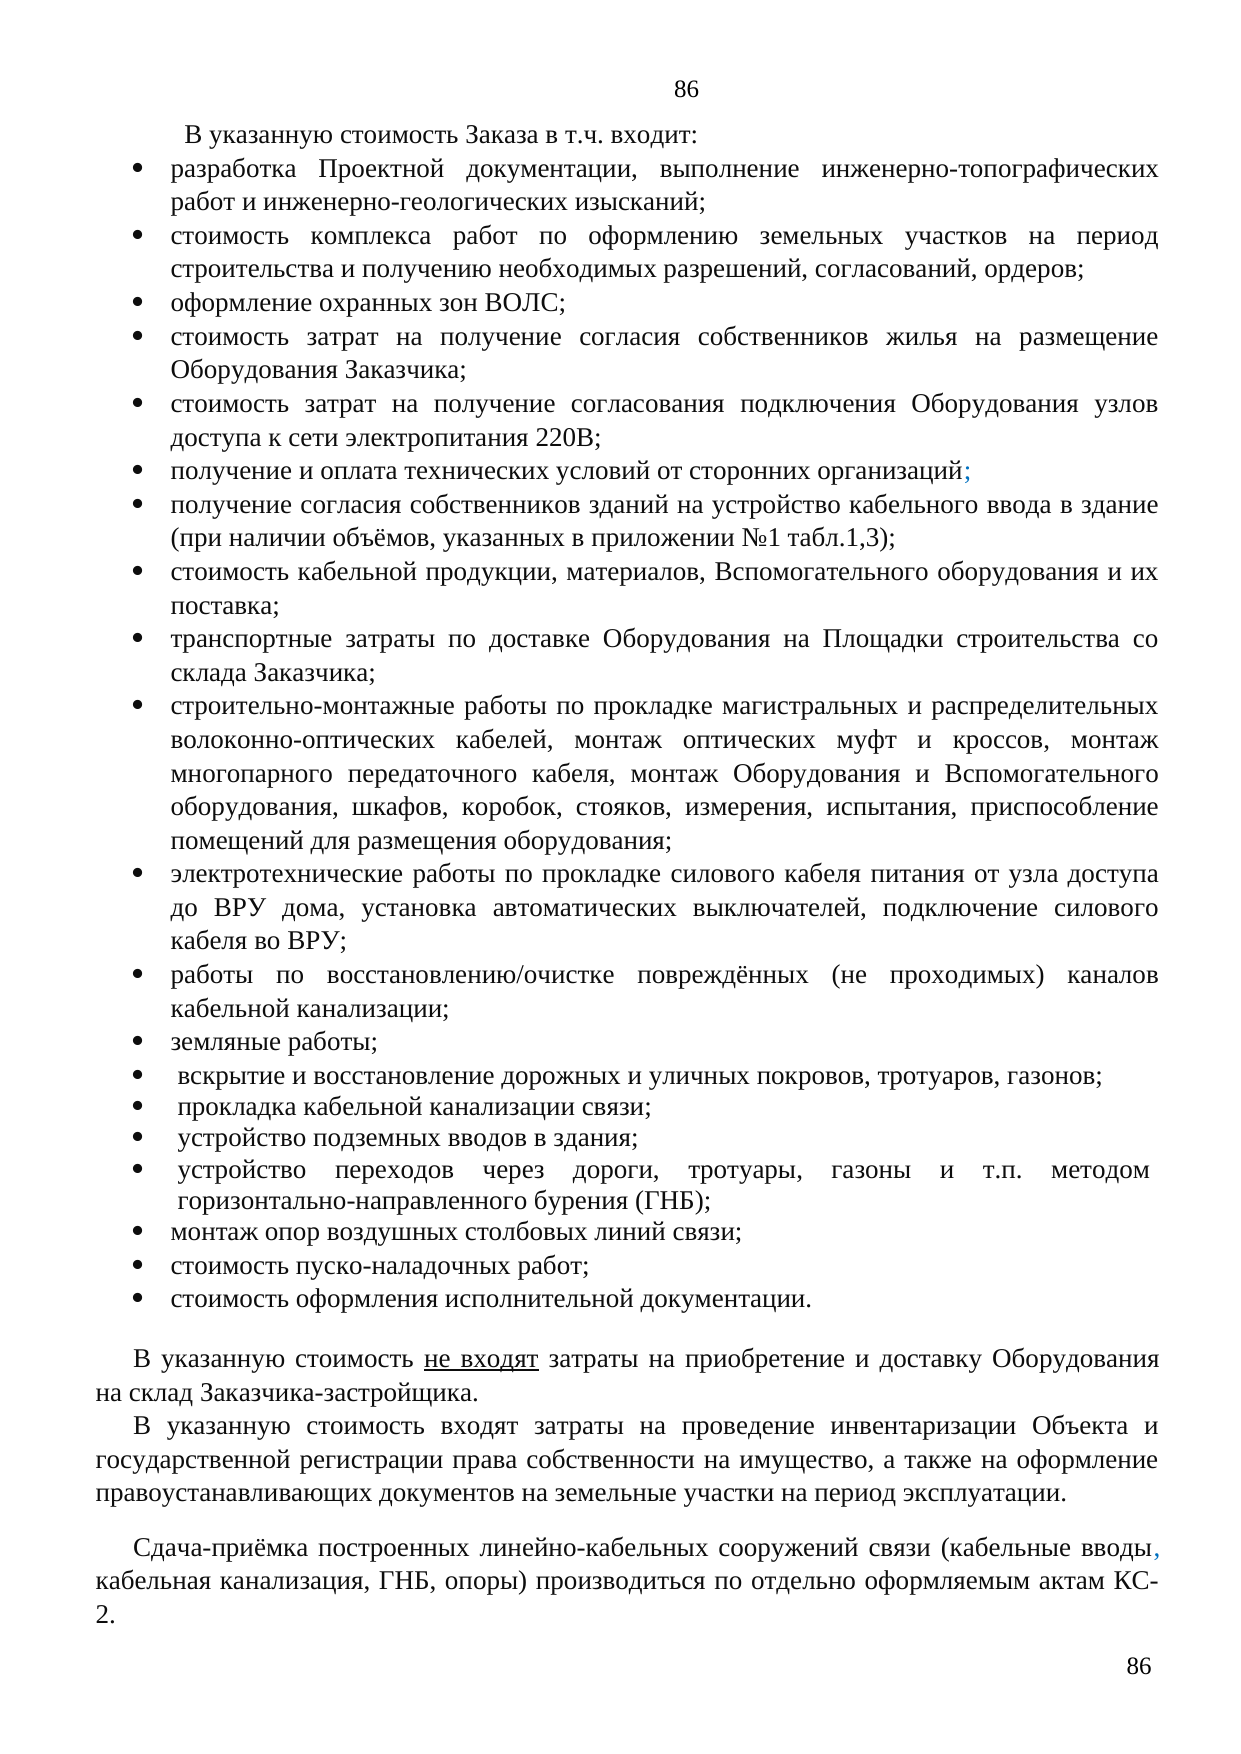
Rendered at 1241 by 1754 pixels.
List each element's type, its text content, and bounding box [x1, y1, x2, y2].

list стоимость комплекса работ по оформлению земельных участков на период строительства и получению необходимых разрешений, согласований, ордеров; [133, 219, 1160, 284]
list стоимость затрат на получение согласования подключения Оборудования узлов доступа к сети электропитания 220В; [133, 387, 1160, 452]
list строительно-монтажные работы по прокладке магистральных и распределительных волоконно-оптических кабелей, монтаж оптических муфт и кроссов, монтаж многопарного передаточного кабеля, монтаж Оборудования и Вспомогательного оборудования, шкафов, коробок, стояков, измерения, испытания, приспособление помещений для размещения оборудования; [133, 689, 1160, 855]
list земляные работы; [133, 1025, 1160, 1056]
list устройство подземных вводов в здания; [133, 1121, 1152, 1153]
list устройство переходов через дороги, тротуары, газоны и т.п. методом горизонтально-направленного бурения (ГНБ); [133, 1153, 1152, 1215]
list транспортные затраты по доставке Оборудования на Площадки строительства со склада Заказчика; [133, 622, 1160, 687]
list стоимость кабельной продукции, материалов, Вспомогательного оборудования и их поставка; [133, 555, 1160, 620]
list электротехнические работы по прокладке силового кабеля питания от узла доступа до ВРУ дома, установка автоматических выключателей, подключение силового кабеля во ВРУ; [133, 857, 1160, 956]
list оформление охранных зон ВОЛС; [133, 286, 1160, 317]
list разработка Проектной документации, выполнение инженерно-топографических работ и инженерно-геологических изысканий; [133, 152, 1160, 216]
text В указанную стоимость Заказа в т.ч. входит: [95, 118, 1160, 149]
list получение согласия собственников зданий на устройство кабельного ввода в здание (при наличии объёмов, указанных в приложении №1 табл.1,3); [133, 488, 1160, 553]
list монтаж опор воздушных столбовых линий связи; [133, 1215, 1160, 1246]
text В указанную стоимость не входят затраты на приобретение и доставку Оборудования на склад Заказчика-застройщика. [95, 1342, 1160, 1407]
list стоимость оформления исполнительной документации. [133, 1283, 1160, 1314]
text Сдача-приёмка построенных линейно-кабельных сооружений связи (кабельные вводы, кабельная канализация, ГНБ, опоры) производиться по отдельно оформляемым актам КС-2. [95, 1531, 1160, 1629]
list работы по восстановлению/очистке повреждённых (не проходимых) каналов кабельной канализации; [133, 958, 1160, 1023]
list стоимость затрат на получение согласия собственников жилья на размещение Оборудования Заказчика; [133, 320, 1160, 384]
list получение и оплата технических условий от сторонних организаций; [133, 454, 1160, 485]
list стоимость пуско-наладочных работ; [133, 1249, 1160, 1280]
list прокладка кабельной канализации связи; [133, 1090, 1152, 1121]
list вскрытие и восстановление дорожных и уличных покровов, тротуаров, газонов; [133, 1059, 1152, 1090]
text В указанную стоимость входят затраты на проведение инвентаризации Объекта и государственной регистрации права собственности на имущество, а также на оформление правоустанавливающих документов на земельные участки на период эксплуатации. [95, 1409, 1160, 1508]
